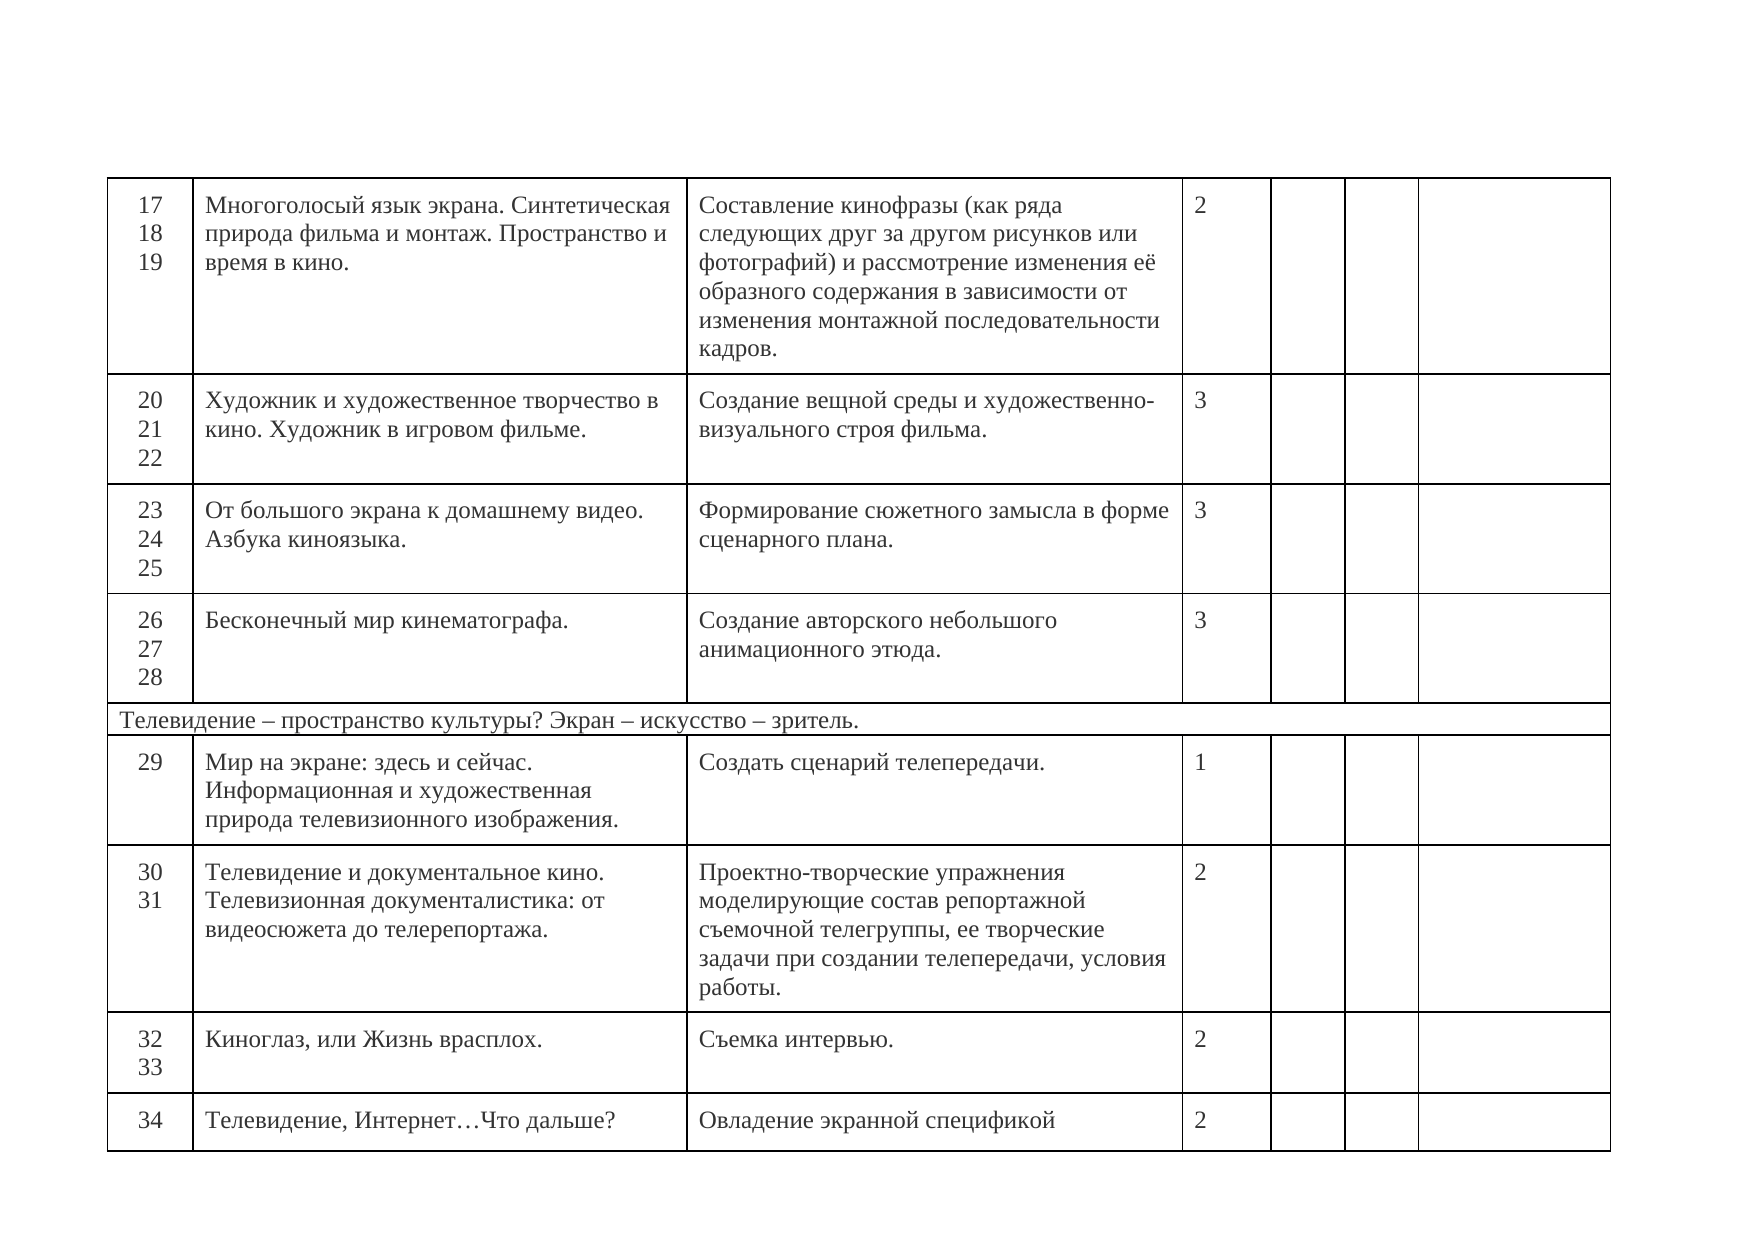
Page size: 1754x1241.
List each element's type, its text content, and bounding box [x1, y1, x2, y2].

table_cell Мир на экране: здесь и сейчас. Информационная и художественная природа телевизионного изображения. [194, 736, 686, 844]
table_cell Многоголосый язык экрана. Синтетическая природа фильма и монтаж. Пространство и время в кино. [194, 179, 686, 373]
table_cell Проектно-творческие упражнения моделирующие состав репортажной съемочной телегруппы, ее творческие задачи при создании телепередачи, условия работы. [688, 846, 1182, 1011]
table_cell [194, 1094, 686, 1150]
table_cell 3 [1183, 485, 1270, 592]
table_cell Создать сценарий телепередачи. [688, 736, 1182, 844]
table_cell Художник и художественное творчество в кино. Художник в игровом фильме. [194, 375, 686, 483]
table_cell [1346, 736, 1418, 844]
table_cell 2 [1183, 1094, 1270, 1150]
table_cell [1272, 1013, 1344, 1092]
table_cell [1419, 179, 1610, 373]
table_cell [1272, 594, 1344, 702]
table_cell 2 [1183, 1013, 1270, 1092]
table_cell [1346, 1013, 1418, 1092]
table_cell [1419, 485, 1610, 592]
table_cell Съемка интервью. [688, 1013, 1182, 1092]
table_cell От большого экрана к домашнему видео. Азбука киноязыка. [194, 485, 686, 592]
table_cell [1272, 179, 1344, 373]
table_cell 3 [1183, 594, 1270, 702]
table_cell 17 18 19 [108, 179, 192, 373]
table_cell 30 31 [108, 846, 192, 1011]
table_cell 29 [108, 736, 192, 844]
table_cell [1419, 846, 1610, 1011]
table_cell Формирование сюжетного замысла в форме сценарного плана. [688, 485, 1182, 592]
table_cell [1346, 846, 1418, 1011]
table_cell 20 21 22 [108, 375, 192, 483]
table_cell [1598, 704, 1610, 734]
table_cell 32 33 [108, 1013, 192, 1092]
table_cell [1346, 375, 1418, 483]
table_cell 3 [1183, 375, 1270, 483]
table_cell Создание авторского небольшого анимационного этюда. [688, 594, 1182, 702]
table_cell 1 [1183, 736, 1270, 844]
table_cell [1346, 1094, 1418, 1150]
table_cell [1272, 846, 1344, 1011]
table_cell 2 [1183, 846, 1270, 1011]
table_cell [1272, 736, 1344, 844]
table_cell [1272, 485, 1344, 592]
table_cell 26 27 28 [108, 594, 192, 702]
table_cell Киноглаз, или Жизнь врасплох. [194, 1013, 686, 1092]
table_cell Составление кинофразы (как ряда следующих друг за другом рисунков или фотографий) и рассмотрение изменения её образного содержания в зависимости от изменения монтажной последовательности кадров. [688, 179, 1182, 373]
table_cell 23 24 25 [108, 485, 192, 592]
table_cell 2 [1183, 179, 1270, 373]
table_cell [1419, 1013, 1610, 1092]
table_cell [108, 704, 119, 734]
table_cell [1272, 375, 1344, 483]
table_cell [1419, 736, 1610, 844]
table_cell [1346, 179, 1418, 373]
table_cell [1419, 594, 1610, 702]
table_cell Бесконечный мир кинематографа. [194, 594, 686, 702]
table_cell [1346, 485, 1418, 592]
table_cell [688, 1094, 1182, 1150]
table_cell [1419, 375, 1610, 483]
table_cell Создание вещной среды и художественно-визуального строя фильма. [688, 375, 1182, 483]
table_cell Телевидение и документальное кино. Телевизионная документалистика: от видеосюжета до телерепортажа. [194, 846, 686, 1011]
table_cell [1272, 1094, 1344, 1150]
table_cell [1346, 594, 1418, 702]
table_cell 34 [108, 1094, 192, 1150]
table_cell [1419, 1094, 1610, 1150]
